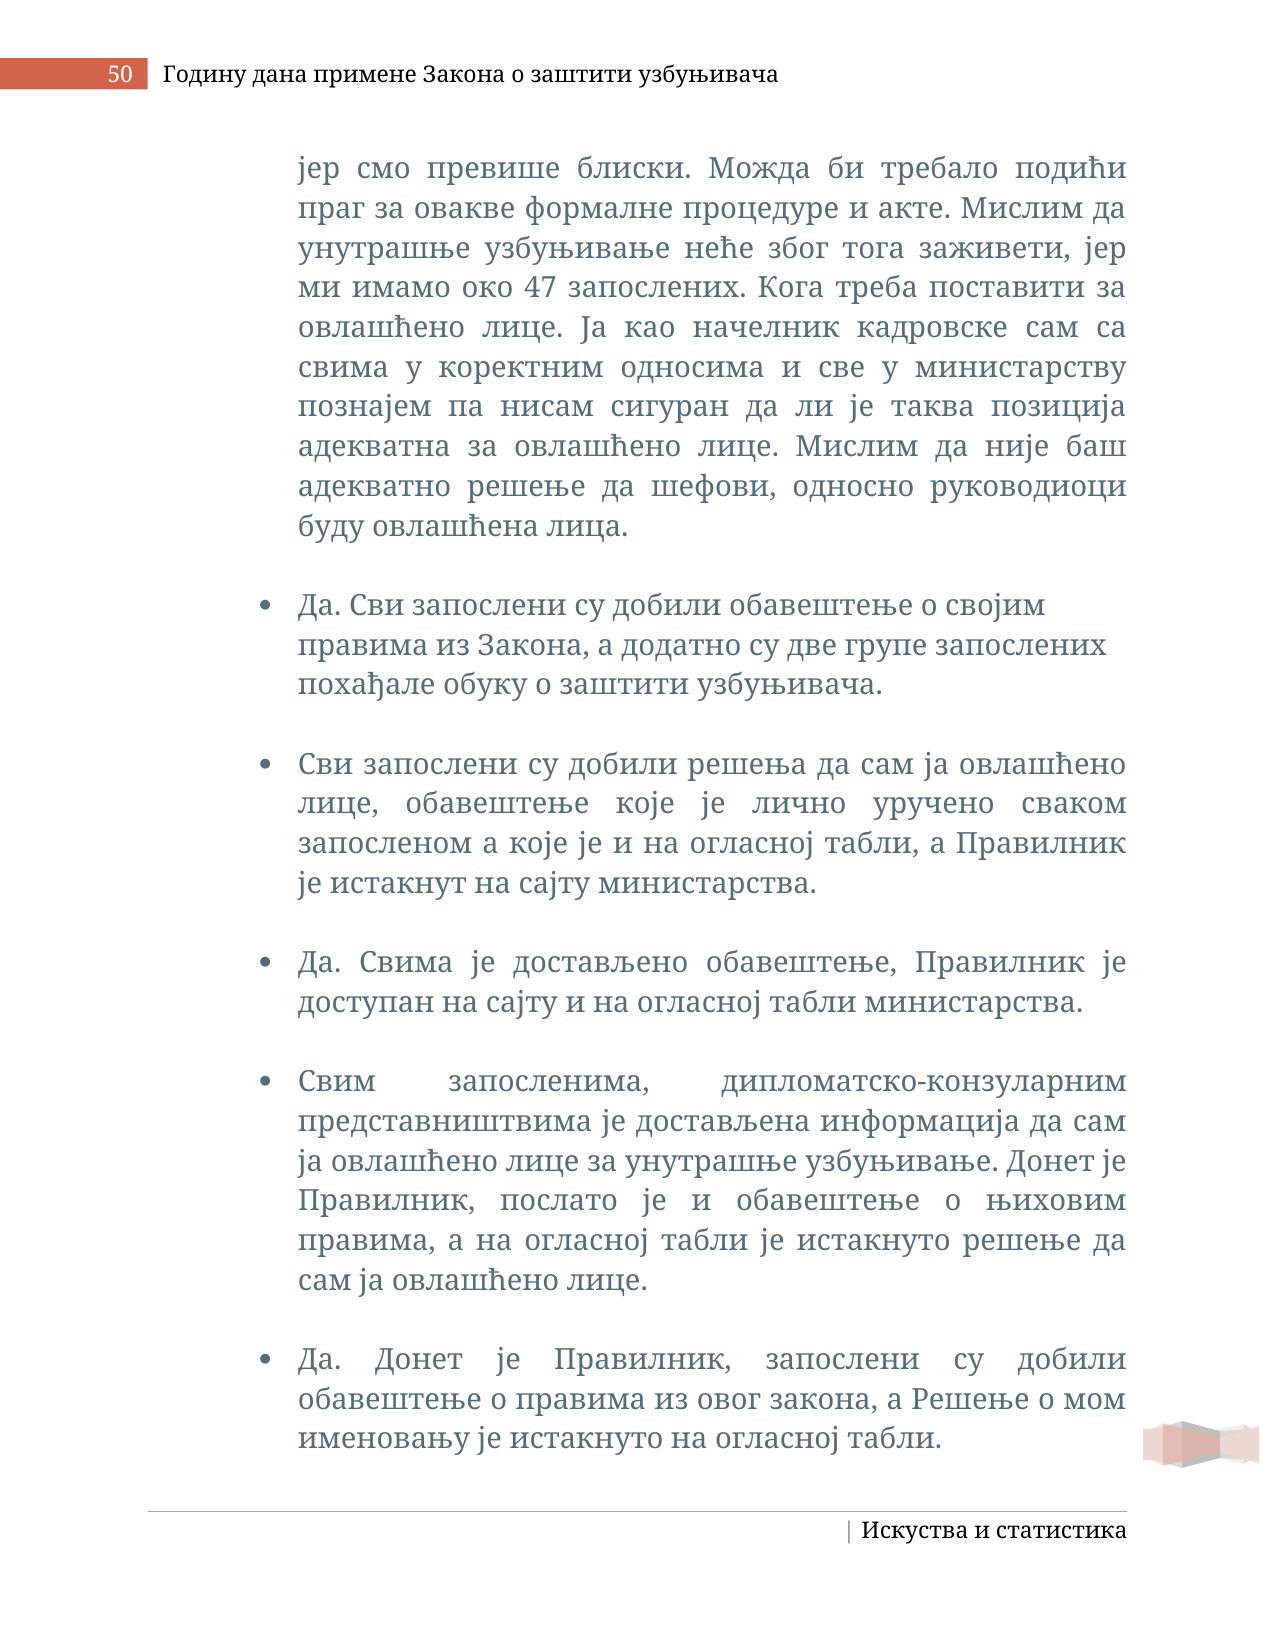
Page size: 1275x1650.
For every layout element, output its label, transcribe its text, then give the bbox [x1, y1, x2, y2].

list Сви запослени су добили решења да сам ја овлашћено лице, обавештење које је лично уручено сваком запосленом а које је и на огласној табли, а Правилник је истакнут на сајту министарства. [260, 743, 1127, 902]
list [260, 148, 1127, 544]
list Да. Сви запослени су добили обавештење о својим правима из Закона, а додатно су две групе запослених похађале обуку о заштити узбуњивача. [260, 584, 1127, 703]
list Свим запосленима, дипломатско-конзуларним представништвима је достављена информација да сам ја овлашћено лице за унутрашње узбуњивање. Донет је Правилник, послато је и обавештење о њиховим правима, а на огласној табли је истакнуто решење да сам ја овлашћено лице. [260, 1060, 1127, 1298]
list Да. Донет је Правилник, запослени су добили обавештење о правима из овог закона, а Решење о мом именовању је истакнуто на огласној табли. [260, 1338, 1127, 1457]
list Да. Свима је достављено обавештење, Правилник је доступан на сајту и на огласној табли министарства. [260, 941, 1127, 1021]
